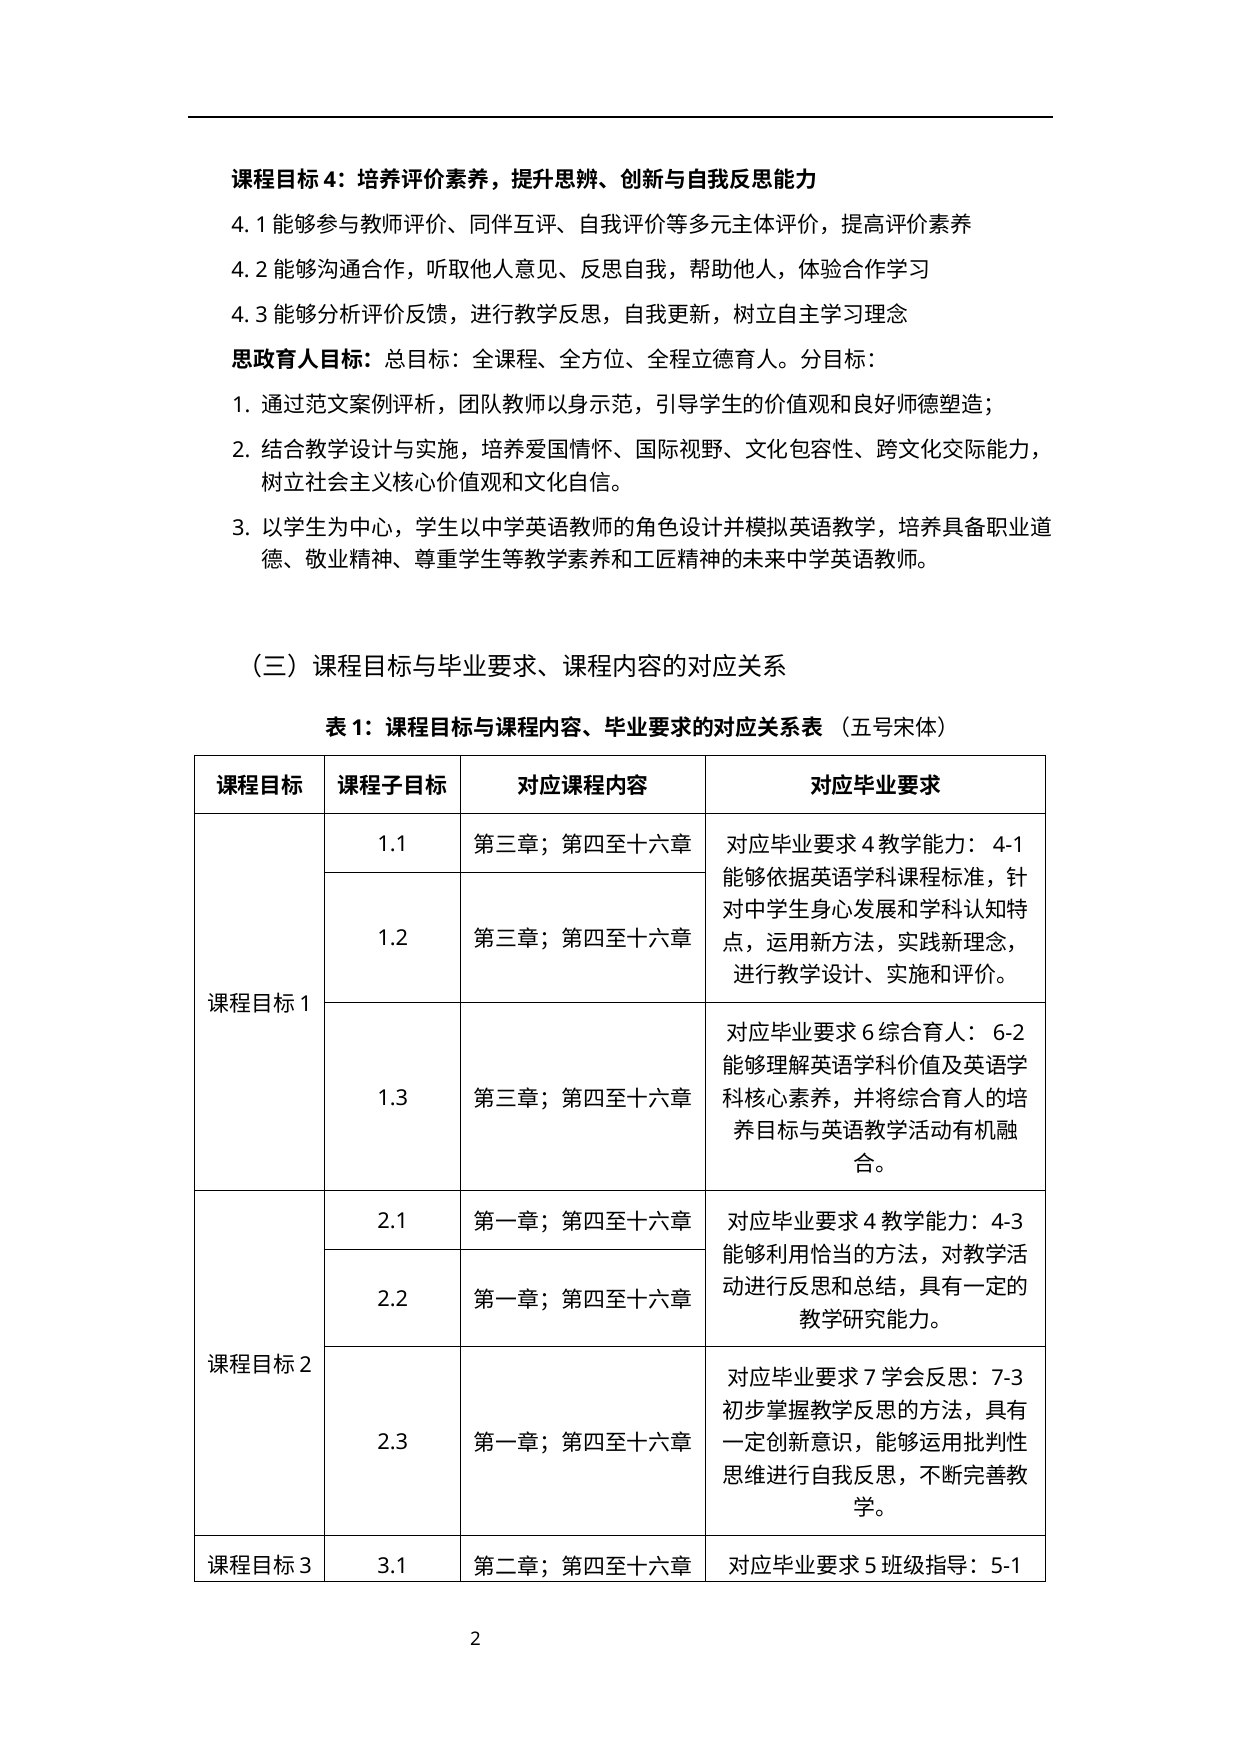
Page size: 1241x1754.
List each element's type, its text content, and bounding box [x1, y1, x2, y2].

table_cell 课程目标2 [195, 1191, 324, 1535]
table_cell 3.1 [325, 1536, 460, 1581]
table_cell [706, 1536, 1045, 1581]
text （三）课程目标与毕业要求、课程内容的对应关系 [187, 632, 1053, 697]
table_cell 2.2 [325, 1250, 460, 1346]
table_cell 第二章；第四至十六章 [461, 1536, 705, 1581]
table_cell 课程目标1 [195, 814, 324, 1190]
text 4. 2 能够沟通合作，听取他人意见、反思自我，帮助他人，体验合作学习 [187, 252, 1053, 284]
table_header 课程目标 [195, 756, 324, 813]
table_cell 第三章；第四至十六章 [461, 1003, 705, 1190]
table_header 课程子目标 [325, 756, 460, 813]
table_cell 对应毕业要求6综合育人： 6-2能够理解英语学科价值及英语学科核心素养，并将综合育人的培养目标与英语教学活动有机融合。 [706, 1003, 1045, 1190]
table_cell 2.3 [325, 1347, 460, 1535]
text 思政育人目标：总目标：全课程、全方位、全程立德育人。分目标： [187, 342, 1053, 374]
text 4. 1能够参与教师评价、同伴互评、自我评价等多元主体评价，提高评价素养 [187, 207, 1053, 239]
table_cell 对应毕业要求4教学能力： 4-1 能够依据英语学科课程标准，针对中学生身心发展和学科认知特点，运用新方法，实践新理念，进行教学设计、实施和评价。 [706, 814, 1045, 1002]
table_cell 第一章；第四至十六章 [461, 1250, 705, 1346]
table_cell 第三章；第四至十六章 [461, 814, 705, 872]
table_cell 对应毕业要求7 学会反思：7-3初步掌握教学反思的方法，具有一定创新意识，能够运用批判性思维进行自我反思，不断完善教学。 [706, 1347, 1045, 1535]
table_cell 第一章；第四至十六章 [461, 1347, 705, 1535]
table_cell 1.2 [325, 873, 460, 1002]
table_header 对应课程内容 [461, 756, 705, 813]
list 以学生为中心，学生以中学英语教师的角色设计并模拟英语教学，培养具备职业道德、敬业精神、尊重学生等教学素养和工匠精神的未来中学英语教师。 [232, 509, 1053, 574]
list 通过范文案例评析，团队教师以身示范，引导学生的价值观和良好师德塑造； [232, 387, 1053, 419]
table_cell 1.3 [325, 1003, 460, 1190]
table_header 对应毕业要求 [706, 756, 1045, 813]
table_cell 第三章；第四至十六章 [461, 873, 705, 1002]
text 4. 3 能够分析评价反馈，进行教学反思，自我更新，树立自主学习理念 [187, 297, 1053, 329]
text 课程目标4：培养评价素养，提升思辨、创新与自我反思能力 [187, 162, 1053, 194]
table_cell 2.1 [325, 1191, 460, 1249]
table_cell 1.1 [325, 814, 460, 872]
table_cell 对应毕业要求4 教学能力：4-3能够利用恰当的方法，对教学活动进行反思和总结，具有一定的教学研究能力。 [706, 1191, 1045, 1346]
table_cell 课程目标3 [195, 1536, 324, 1581]
text 表1：课程目标与课程内容、毕业要求的对应关系表 （五号宋体） [187, 709, 1053, 742]
table_cell 第一章；第四至十六章 [461, 1191, 705, 1249]
list 结合教学设计与实施，培养爱国情怀、国际视野、文化包容性、跨文化交际能力，树立社会主义核心价值观和文化自信。 [232, 432, 1053, 497]
